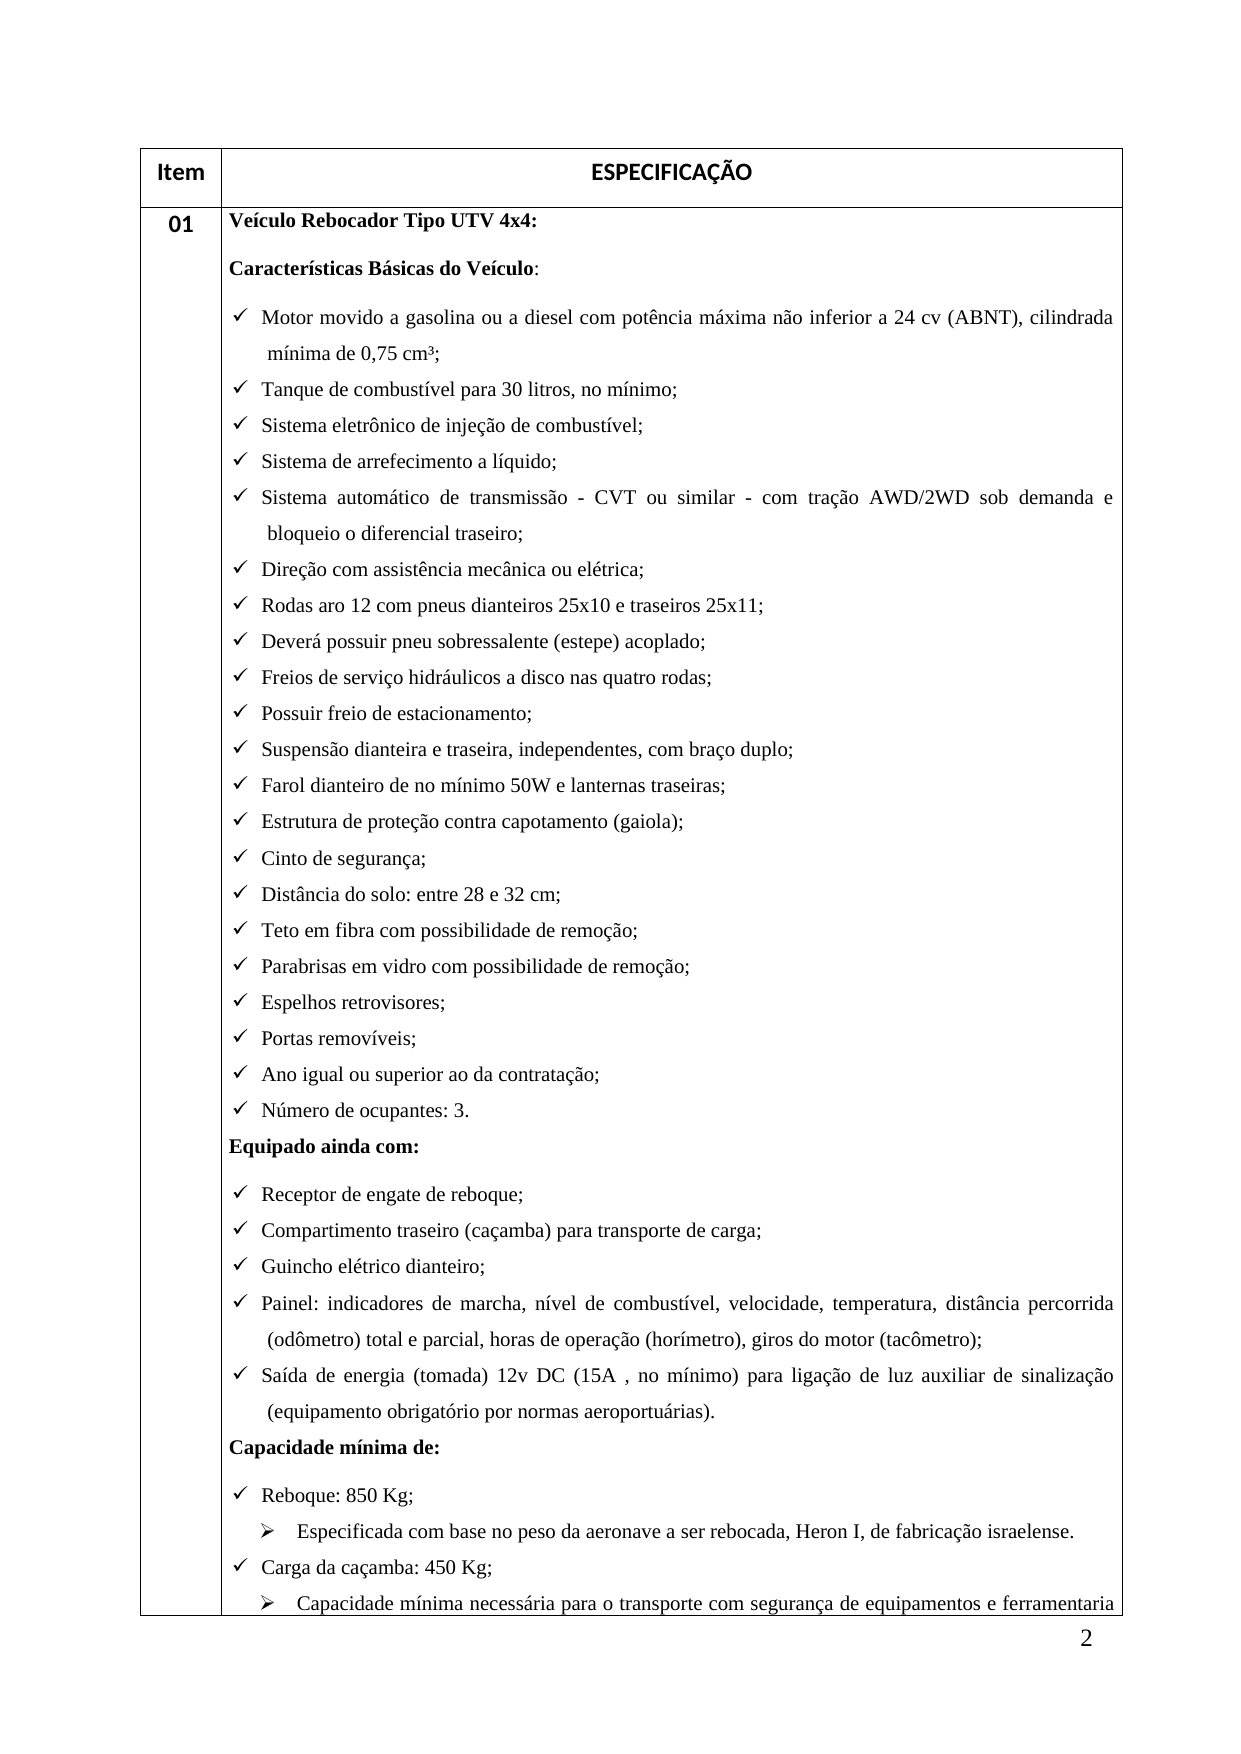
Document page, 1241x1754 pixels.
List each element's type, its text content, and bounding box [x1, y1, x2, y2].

table_header Item [141, 149, 221, 207]
table_header ESPECIFICAÇÃO [222, 149, 1122, 207]
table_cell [222, 208, 1122, 1615]
table_cell 01 [141, 208, 221, 1615]
